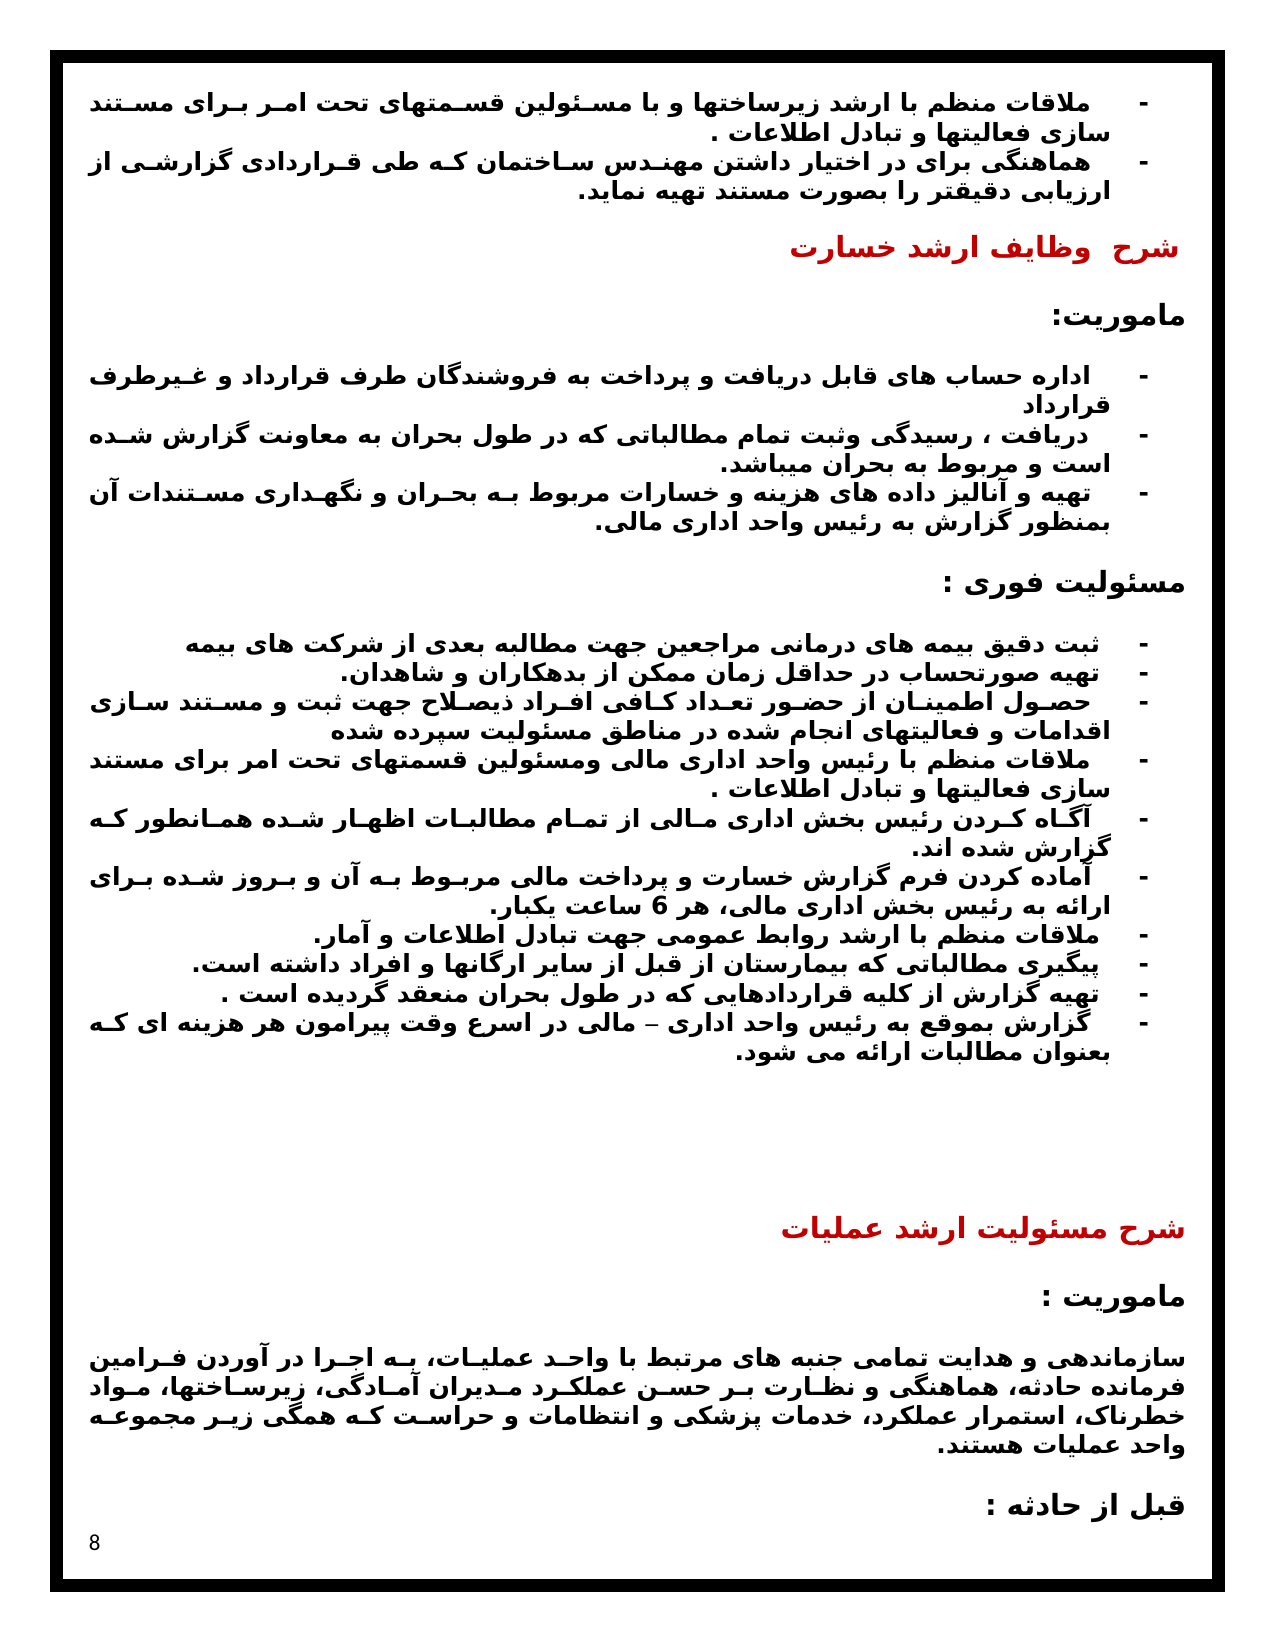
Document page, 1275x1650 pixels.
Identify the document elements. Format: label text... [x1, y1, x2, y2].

text - ملاقات منظم با ارشد روابط عمومی جهت تبادل اطلاعات و آمار. [89, 921, 1149, 950]
text - تهیه و آنالیز داده های هزینه و خسارات مربوط به بحران و نگهداری مستندات آن بمنظور گزارش به رئیس واحد اداری مالی. [89, 478, 1149, 537]
subtitle شرح وظایف ارشد خسارت [89, 230, 1186, 264]
text - دریافت ، رسیدگی وثبت تمام مطالباتی که در طول بحران به معاونت گزارش شده است و مربوط به بحران میباشد. [89, 420, 1149, 478]
subtitle شرح مسئولیت ارشد عملیات [89, 1211, 1186, 1245]
text - حصول اطمینان از حضور تعداد کافی افراد ذیصلاح جهت ثبت و مستند سازی اقدامات و فعالیتهای انجام شده در مناطق مسئولیت سپرده شده [89, 687, 1149, 746]
text - آگاه کردن رئیس بخش اداری مالی از تمام مطالبات اظهار شده همانطور که گزارش شده اند. [89, 804, 1149, 862]
text سازماندهی و هدایت تمامی جنبه های مرتبط با واحد عملیات، به اجرا در آوردن فرامین فرمانده حادثه، هماهنگی و نظارت بر حسن عملکرد مدیران آمادگی، زیرساختها، مواد خطرناک، استمرار عملکرد، خدمات پزشکی و انتظامات و حراست که همگی زیر مجموعه واحد عملیات هستند. [89, 1343, 1186, 1459]
text - گزارش بموقع به رئیس واحد اداری – مالی در اسرع وقت پیرامون هر هزینه ای که بعنوان مطالبات ارائه می شود. [89, 1008, 1149, 1066]
text - اداره حساب های قابل دریافت و پرداخت به فروشندگان طرف قرارداد و غیرطرف قرارداد [89, 362, 1149, 420]
text ماموریت: [89, 298, 1186, 332]
text ماموریت : [89, 1279, 1186, 1313]
text قبل از حادثه : [89, 1488, 1186, 1522]
text مسئولیت فوری : [89, 566, 1186, 600]
text - آماده کردن فرم گزارش خسارت و پرداخت مالی مربوط به آن و بروز شده برای ارائه به رئیس بخش اداری مالی، هر 6 ساعت یکبار. [89, 862, 1149, 921]
text - تهیه صورتحساب در حداقل زمان ممکن از بدهکاران و شاهدان. [89, 658, 1149, 687]
text - ملاقات منظم با ارشد زیرساختها و با مسئولین قسمتهای تحت امر برای مستند سازی فعالیتها و تبادل اطلاعات . [89, 89, 1149, 147]
text - تهیه گزارش از کلیه قراردادهایی که در طول بحران منعقد گردیده است . [89, 979, 1149, 1008]
text - پیگیری مطالباتی که بیمارستان از قبل از سایر ارگانها و افراد داشته است. [89, 950, 1149, 979]
text - ثبت دقیق بیمه های درمانی مراجعین جهت مطالبه بعدی از شرکت های بیمه [89, 629, 1149, 658]
text - ملاقات منظم با رئیس واحد اداری مالی ومسئولین قسمتهای تحت امر برای مستند سازی فعالیتها و تبادل اطلاعات . [89, 746, 1149, 804]
text - هماهنگی برای در اختیار داشتن مهندس ساختمان که طی قراردادی گزارشی از ارزیابی دقیقتر را بصورت مستند تهیه نماید. [89, 147, 1149, 205]
